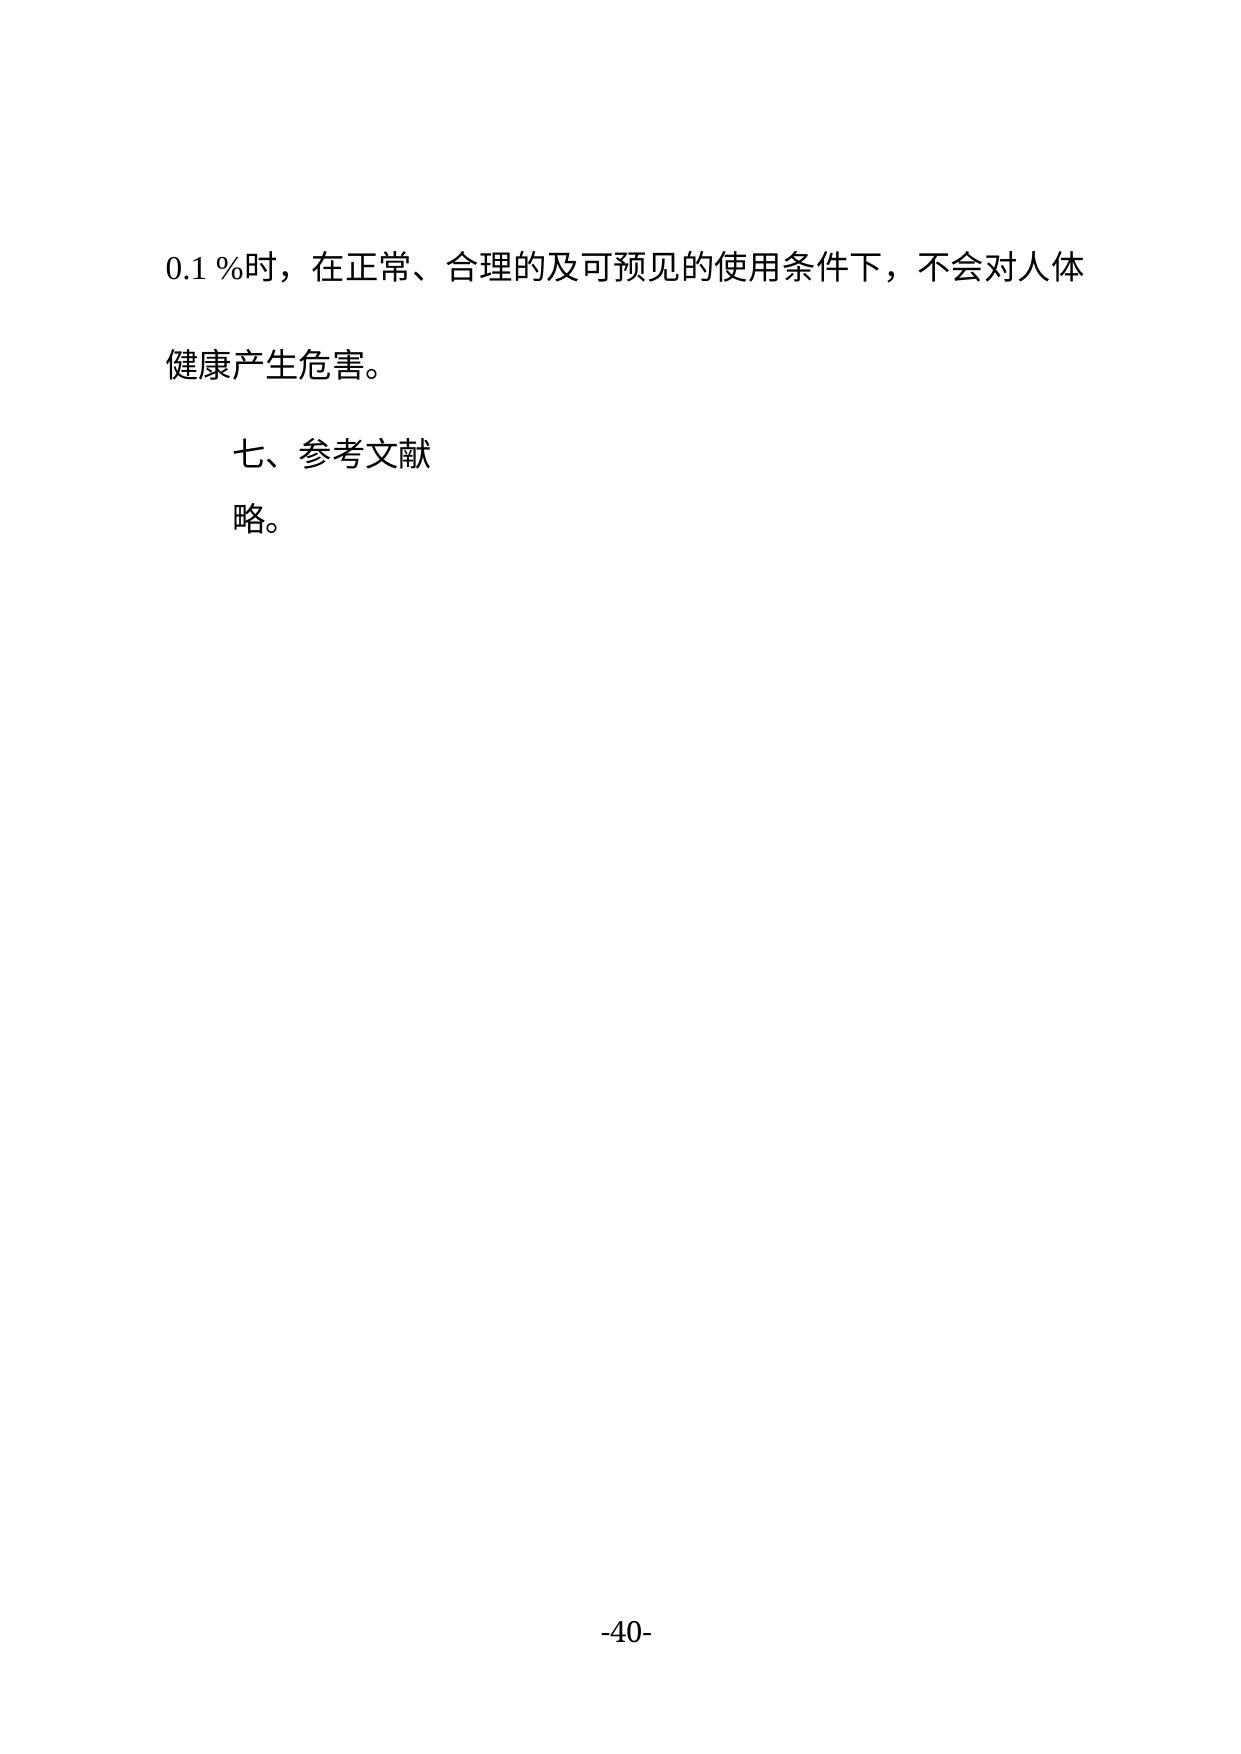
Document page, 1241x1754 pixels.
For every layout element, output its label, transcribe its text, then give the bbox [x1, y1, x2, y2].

text 略。 [165, 484, 1087, 549]
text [165, 233, 1087, 395]
text 七、参考文献 [165, 419, 1087, 484]
